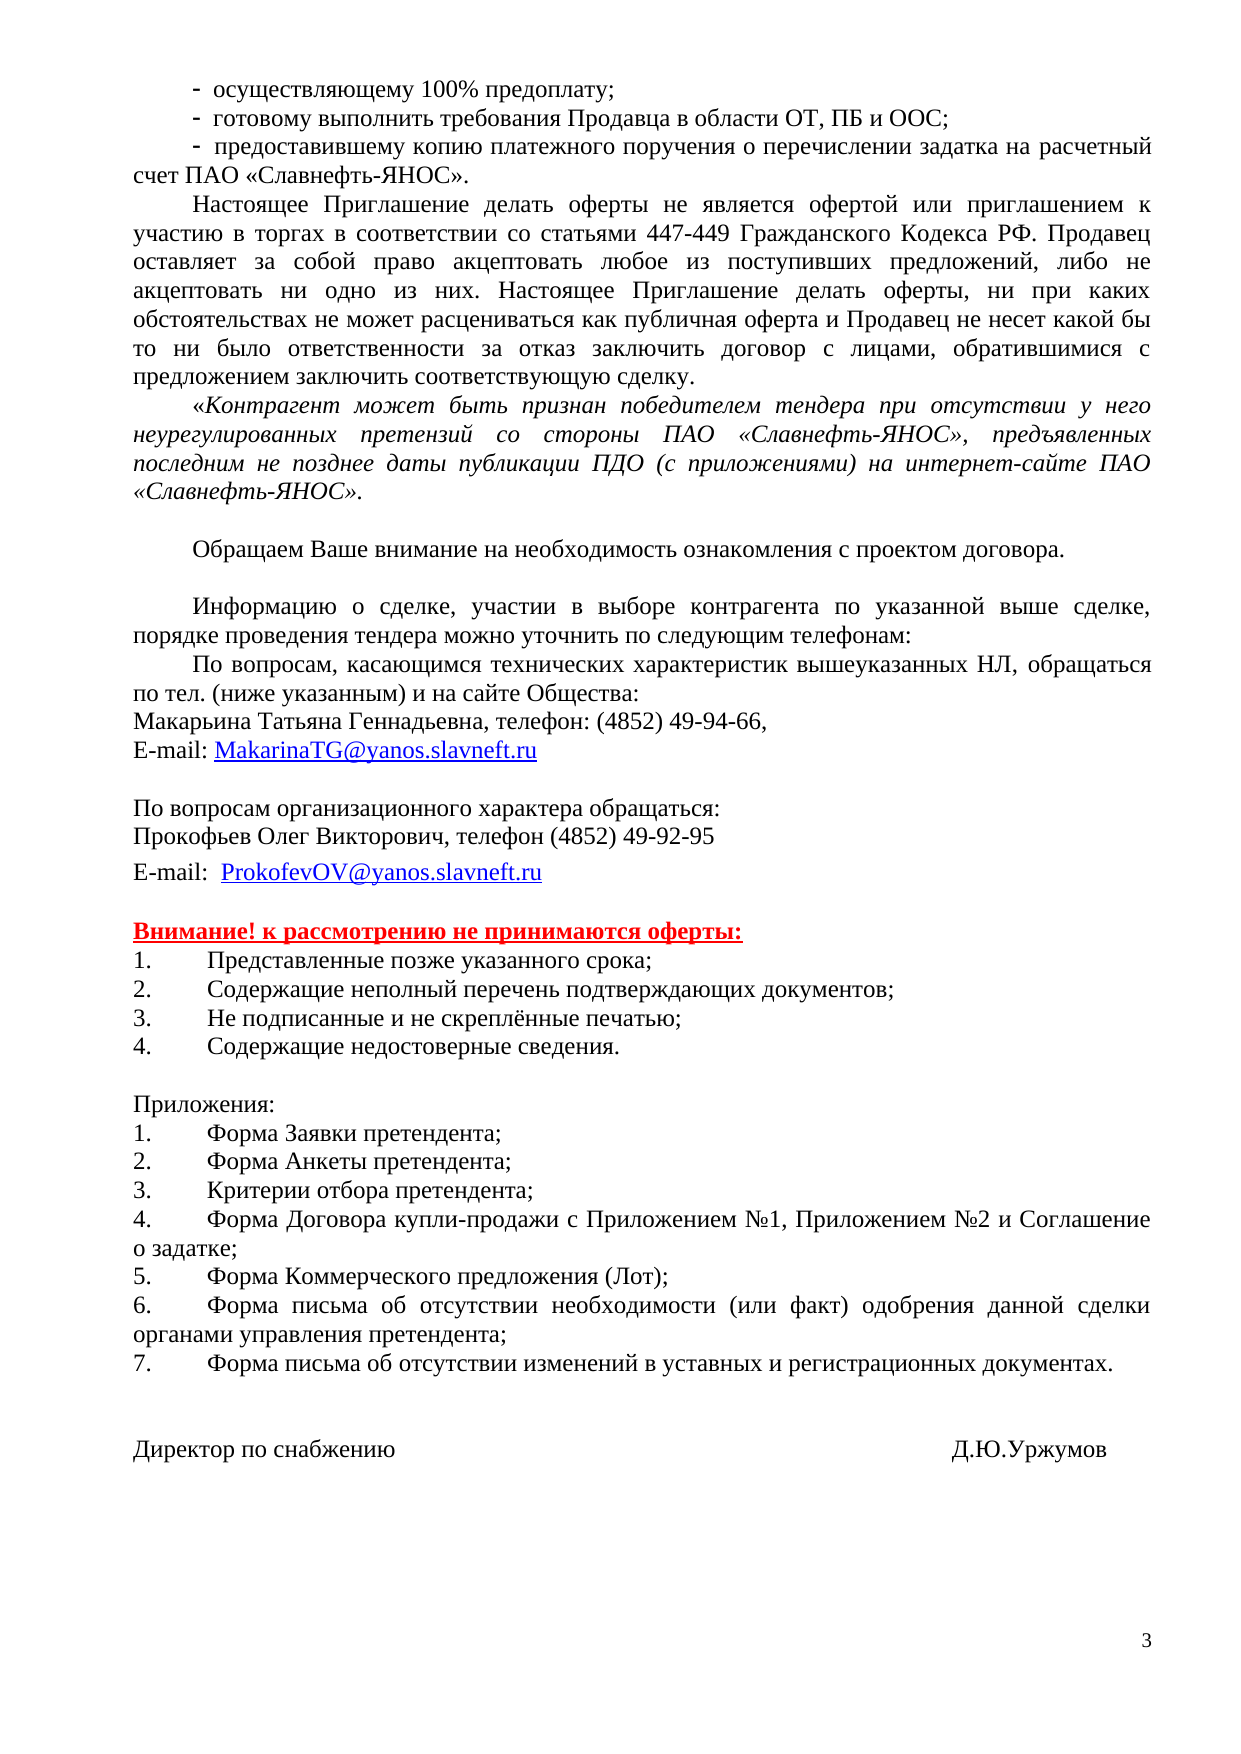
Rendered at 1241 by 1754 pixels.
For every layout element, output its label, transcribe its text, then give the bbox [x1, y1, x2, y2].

text Макарьина Татьяна Геннадьевна, телефон: (4852) 49-94-66, [133, 706, 1152, 735]
list Не подписанные и не скреплённые печатью; [133, 1003, 1152, 1031]
list Форма письма об отсутствии необходимости (или факт) одобрения данной сделки органами управления претендента; [133, 1290, 1152, 1348]
text Прокофьев Олег Викторович, телефон (4852) 49-92-95 [133, 821, 1152, 850]
list осуществляющему 100% предоплату; [133, 74, 1152, 103]
text E-mail: ProkofevOV@yanos.slavneft.ru [133, 850, 1152, 888]
text Приложения: [133, 1089, 1152, 1118]
list Содержащие недостоверные сведения. [133, 1031, 1152, 1060]
list Критерии отбора претендента; [133, 1175, 1152, 1204]
text По вопросам организационного характера обращаться: [133, 793, 1152, 821]
list Форма письма об отсутствии изменений в уставных и регистрационных документах. [133, 1348, 1152, 1376]
list Содержащие неполный перечень подтверждающих документов; [133, 974, 1152, 1003]
text Обращаем Ваше внимание на необходимость ознакомления с проектом договора. [133, 534, 1152, 563]
text «Контрагент может быть признан победителем тендера при отсутствии у него неурегулированных претензий со стороны ПАО «Славнефть-ЯНОС», предъявленных последним не позднее даты публикации ПДО (с приложениями) на интернет-сайте ПАО «Славнефть-ЯНОС». [133, 390, 1152, 505]
text Внимание! к рассмотрению не принимаются оферты: [133, 916, 1152, 945]
text Настоящее Приглашение делать оферты не является офертой или приглашением к участию в торгах в соответствии со статьями 447-449 Гражданского Кодекса РФ. Продавец оставляет за собой право акцептовать любое из поступивших предложений, либо не акцептовать ни одно из них. Настоящее Приглашение делать оферты, ни при каких обстоятельствах не может расцениваться как публичная оферта и Продавец не несет какой бы то ни было ответственности за отказ заключить договор с лицами, обратившимися с предложением заключить соответствующую сделку. [133, 189, 1152, 390]
list Форма Заявки претендента; [133, 1118, 1152, 1146]
text Информацию о сделке, участии в выборе контрагента по указанной выше сделке, порядке проведения тендера можно уточнить по следующим телефонам: [133, 591, 1152, 649]
text По вопросам, касающимся технических характеристик вышеуказанных НЛ, обращаться по тел. (ниже указанным) и на сайте Общества: [133, 649, 1152, 706]
list Форма Договора купли-продажи с Приложением №1, Приложением №2 и Соглашение о задатке; [133, 1204, 1152, 1261]
text E-mail: MakarinaTG@yanos.slavneft.ru [133, 735, 1152, 764]
list Форма Коммерческого предложения (Лот); [133, 1261, 1152, 1290]
text Директор по снабжению Д.Ю.Уржумов [133, 1434, 1152, 1463]
list Представленные позже указанного срока; [133, 945, 1152, 974]
list предоставившему копию платежного поручения о перечислении задатка на расчетный счет ПАО «Славнефть-ЯНОС». [133, 131, 1152, 189]
list Форма Анкеты претендента; [133, 1146, 1152, 1175]
list готовому выполнить требования Продавца в области ОТ, ПБ и ООС; [133, 103, 1152, 131]
